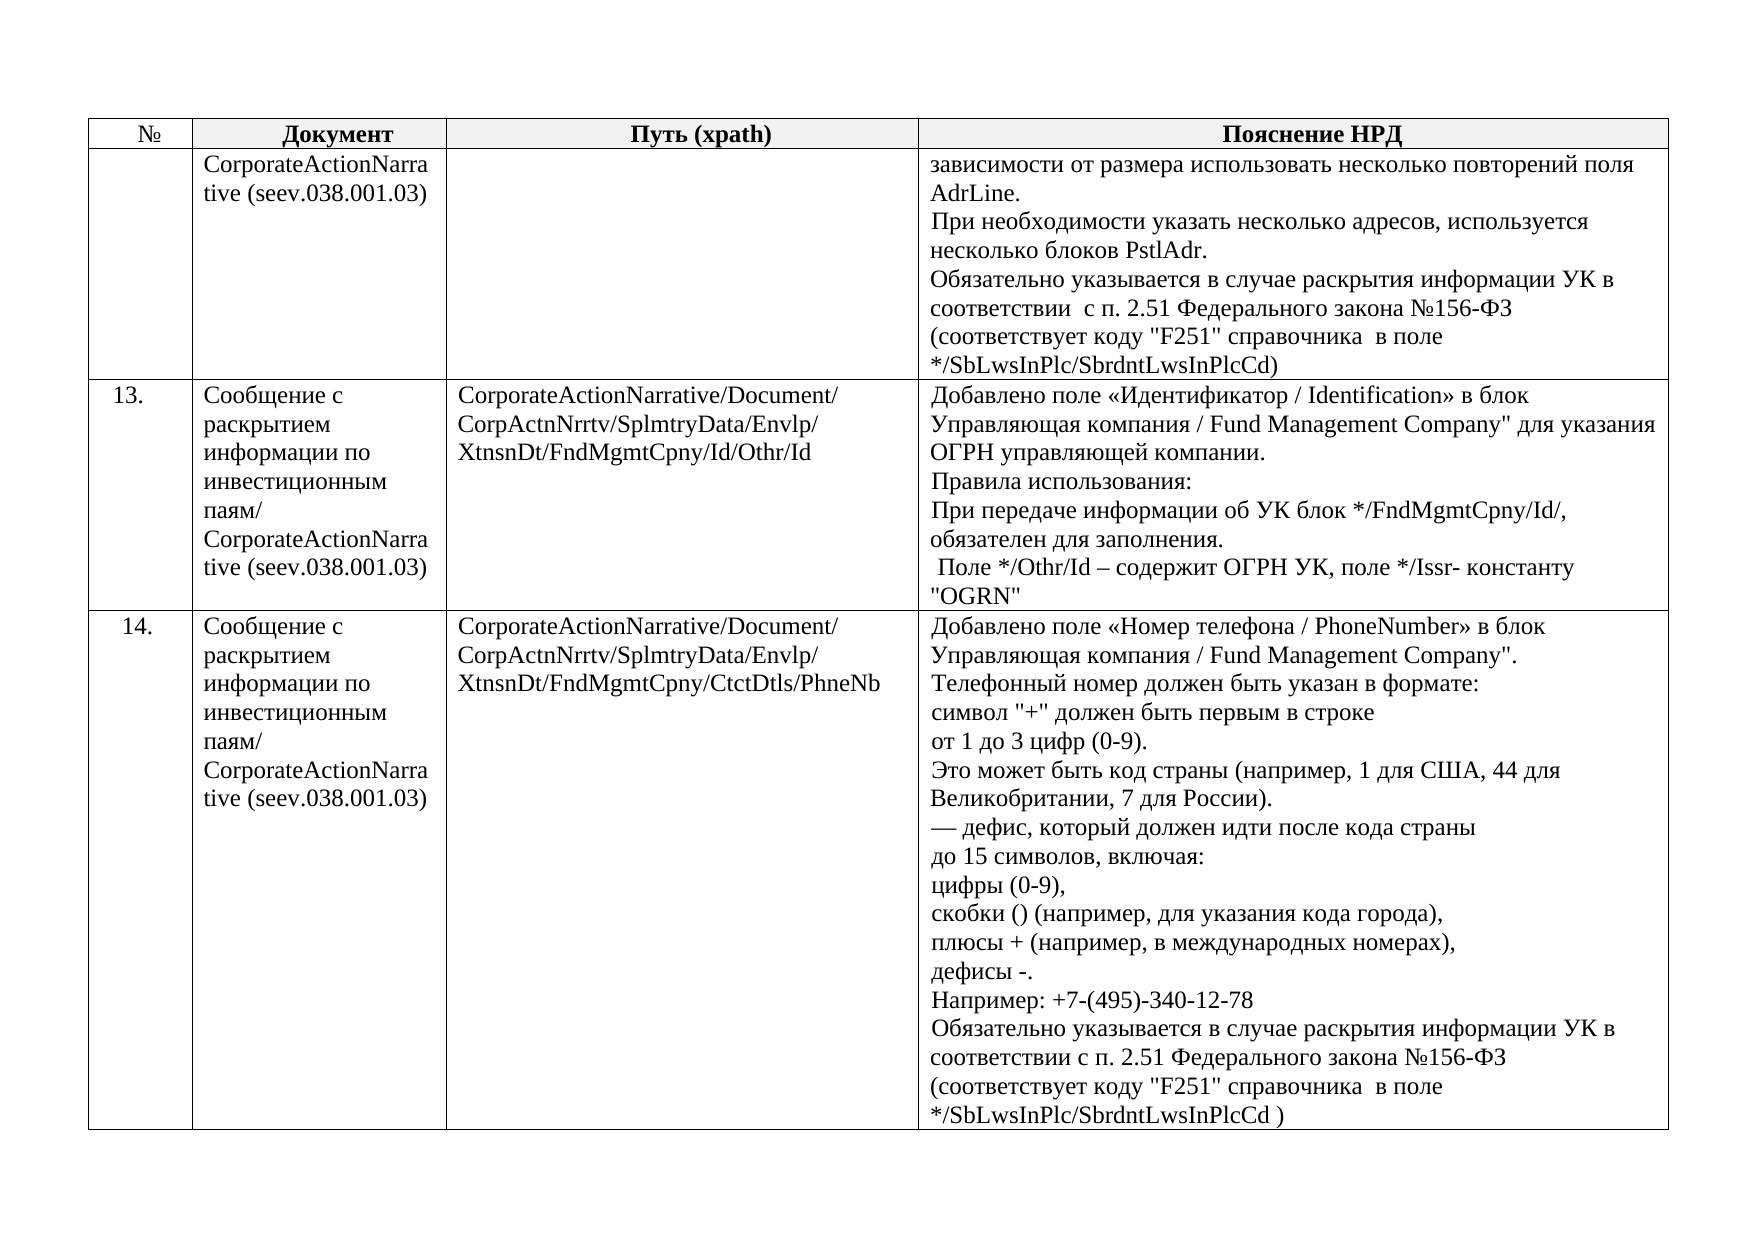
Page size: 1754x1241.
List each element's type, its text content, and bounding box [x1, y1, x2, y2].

table_cell [89, 380, 192, 610]
table_cell CorporateActionNarrative/Document/CorpActnNrrtv/SplmtryData/Envlp/XtnsnDt/FndMgmtCpny/Id/Othr/Id [447, 380, 918, 610]
table_cell [89, 149, 192, 379]
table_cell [447, 149, 918, 379]
table_header Пояснение НРД [919, 119, 1668, 148]
table_cell Сообщение с раскрытием информации по инвестиционным паям/ CorporateActionNarrative (seev.038.001.03) [193, 380, 446, 610]
table_cell Добавлено поле «Идентификатор / Identification» в блок Управляющая компания / Fund Management Company" для указания ОГРН управляющей компании. Правила использования: При передаче информации об УК блок */FndMgmtCpny/Id/, обязателен для заполнения. Поле */Othr/Id – содержит ОГРН УК, поле */Issr- константу "OGRN" [919, 380, 1668, 610]
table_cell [193, 611, 446, 1128]
table_header Путь (xpath) [447, 119, 918, 148]
table_cell Добавлено поле «Номер телефона / PhoneNumber» в блок Управляющая компания / Fund Management Company". Телефонный номер должен быть указан в формате: символ "+" должен быть первым в строке от 1 до 3 цифр (0-9). Это может быть код страны (например, 1 для США, 44 для Великобритании, 7 для России). — дефис, который должен идти после кода страны до 15 символов, включая: цифры (0-9), скобки () (например, для указания кода города), плюсы + (например, в международных номерах), дефисы -. Например: +7-(495)-340-12-78 Обязательно указывается в случае раскрытия информации УК в соответствии c п. 2.51 Федерального закона №156-ФЗ (соответствует коду "F251" справочника в поле */SbLwsInPlc/SbrdntLwsInPlcCd ) [919, 611, 1668, 1128]
table_cell [89, 611, 192, 1128]
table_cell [919, 149, 1668, 379]
table_header Документ [193, 119, 446, 148]
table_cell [193, 149, 446, 379]
table_header № [89, 119, 192, 148]
table_cell CorporateActionNarrative/Document/CorpActnNrrtv/SplmtryData/Envlp/XtnsnDt/FndMgmtCpny/CtctDtls/PhneNb [447, 611, 918, 1128]
